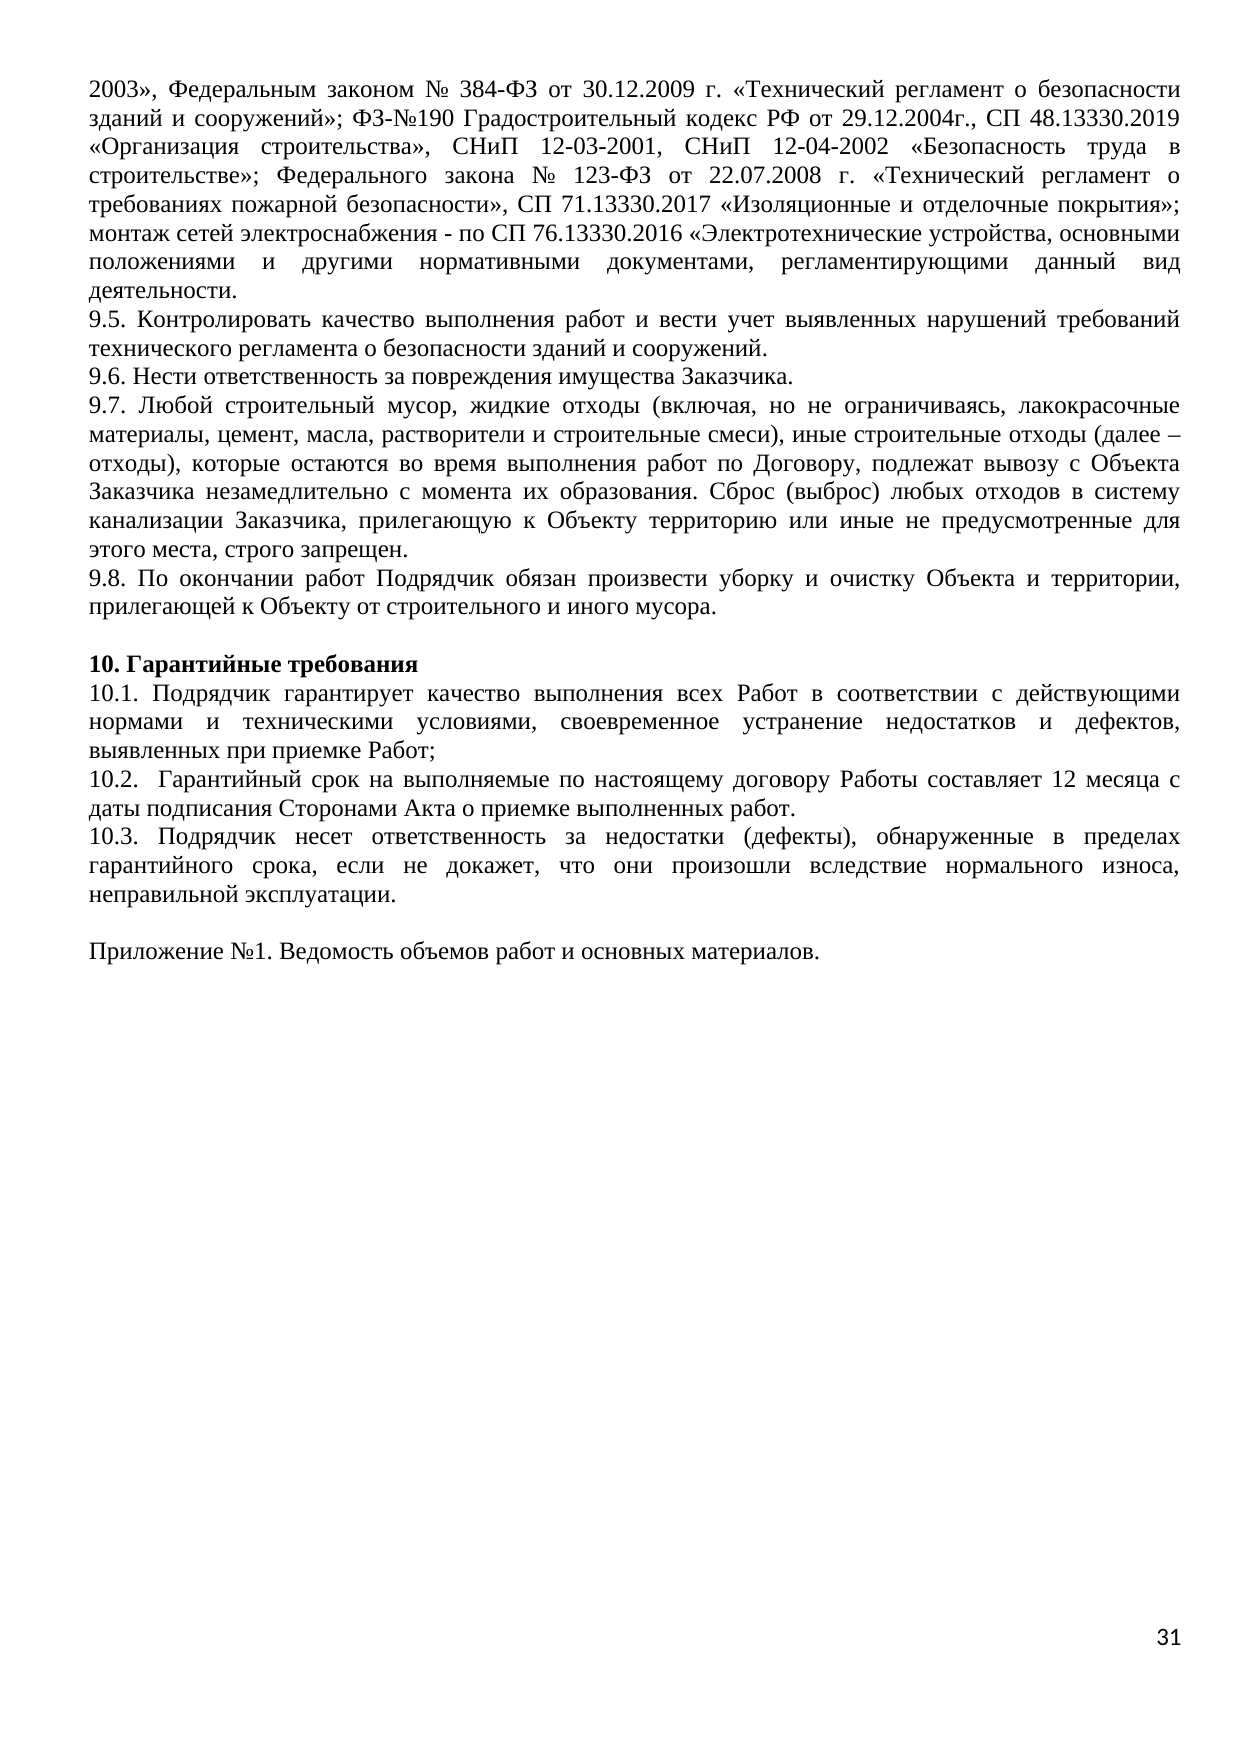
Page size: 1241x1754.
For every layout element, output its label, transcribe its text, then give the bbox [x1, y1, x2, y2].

text 10.2. Гарантийный срок на выполняемые по настоящему договору Работы составляет 12 месяца с даты подписания Сторонами Акта о приемке выполненных работ. [89, 764, 1181, 821]
text Приложение №1. Ведомость объемов работ и основных материалов. [89, 936, 1181, 965]
text 9.8. По окончании работ Подрядчик обязан произвести уборку и очистку Объекта и территории, прилегающей к Объекту от строительного и иного мусора. [89, 563, 1181, 620]
text 10.1. Подрядчик гарантирует качество выполнения всех Работ в соответствии с действующими нормами и техническими условиями, своевременное устранение недостатков и дефектов, выявленных при приемке Работ; [89, 678, 1181, 764]
text 10. Гарантийные требования [89, 649, 1181, 678]
text 9.6. Нести ответственность за повреждения имущества Заказчика. [89, 361, 1181, 390]
text 9.7. Любой строительный мусор, жидкие отходы (включая, но не ограничиваясь, лакокрасочные материалы, цемент, масла, растворители и строительные смеси), иные строительные отходы (далее – отходы), которые остаются во время выполнения работ по Договору, подлежат вывозу с Объекта Заказчика незамедлительно с момента их образования. Сброс (выброс) любых отходов в систему канализации Заказчика, прилегающую к Объекту территорию или иные не предусмотренные для этого места, строго запрещен. [89, 390, 1181, 563]
text 9.5. Контролировать качество выполнения работ и вести учет выявленных нарушений требований технического регламента о безопасности зданий и сооружений. [89, 304, 1181, 361]
text 10.3. Подрядчик несет ответственность за недостатки (дефекты), обнаруженные в пределах гарантийного срока, если не докажет, что они произошли вследствие нормального износа, неправильной эксплуатации. [89, 821, 1181, 908]
